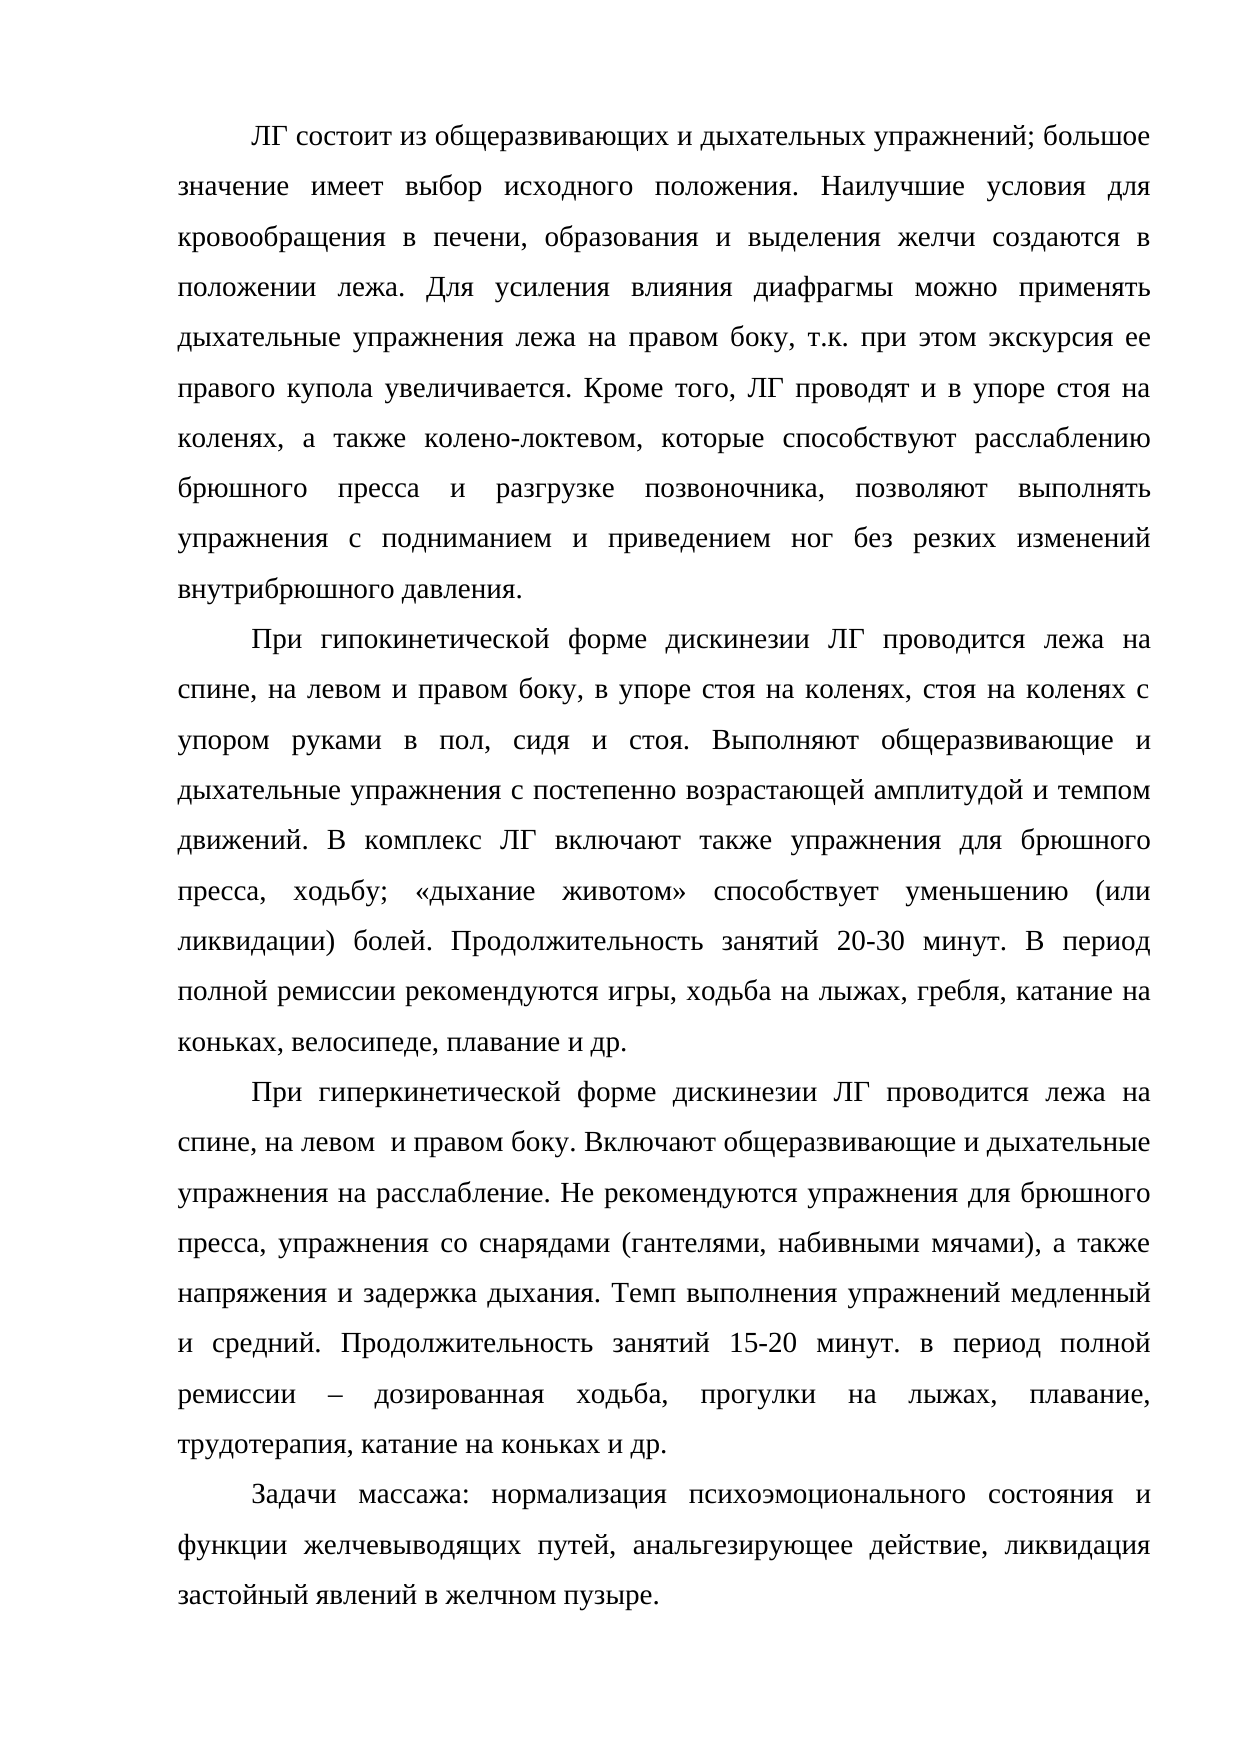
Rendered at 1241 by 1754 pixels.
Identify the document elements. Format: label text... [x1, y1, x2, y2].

text При гиперкинетической форме дискинезии ЛГ проводится лежа на спине, на левом и правом боку. Включают общеразвивающие и дыхательные упражнения на расслабление. Не рекомендуются упражнения для брюшного пресса, упражнения со снарядами (гантелями, набивными мячами), а также напряжения и задержка дыхания. Темп выполнения упражнений медленный и средний. Продолжительность занятий 15-20 минут. в период полной ремиссии – дозированная ходьба, прогулки на лыжах, плавание, трудотерапия, катание на коньках и др. [177, 1074, 1152, 1460]
text Задачи массажа: нормализация психоэмоционального состояния и функции желчевыводящих путей, анальгезирующее действие, ликвидация застойный явлений в желчном пузыре. [177, 1477, 1152, 1611]
text При гипокинетической форме дискинезии ЛГ проводится лежа на спине, на левом и правом боку, в упоре стоя на коленях, стоя на коленях с упором руками в пол, сидя и стоя. Выполняют общеразвивающие и дыхательные упражнения с постепенно возрастающей амплитудой и темпом движений. В комплекс ЛГ включают также упражнения для брюшного пресса, ходьбу; «дыхание животом» способствует уменьшению (или ликвидации) болей. Продолжительность занятий 20-30 минут. В период полной ремиссии рекомендуются игры, ходьба на лыжах, гребля, катание на коньках, велосипеде, плавание и др. [177, 621, 1152, 1057]
text ЛГ состоит из общеразвивающих и дыхательных упражнений; большое значение имеет выбор исходного положения. Наилучшие условия для кровообращения в печени, образования и выделения желчи создаются в положении лежа. Для усиления влияния диафрагмы можно применять дыхательные упражнения лежа на правом боку, т.к. при этом экскурсия ее правого купола увеличивается. Кроме того, ЛГ проводят и в упоре стоя на коленях, а также колено-локтевом, которые способствуют расслаблению брюшного пресса и разгрузке позвоночника, позволяют выполнять упражнения с подниманием и приведением ног без резких изменений внутрибрюшного давления. [177, 118, 1152, 604]
